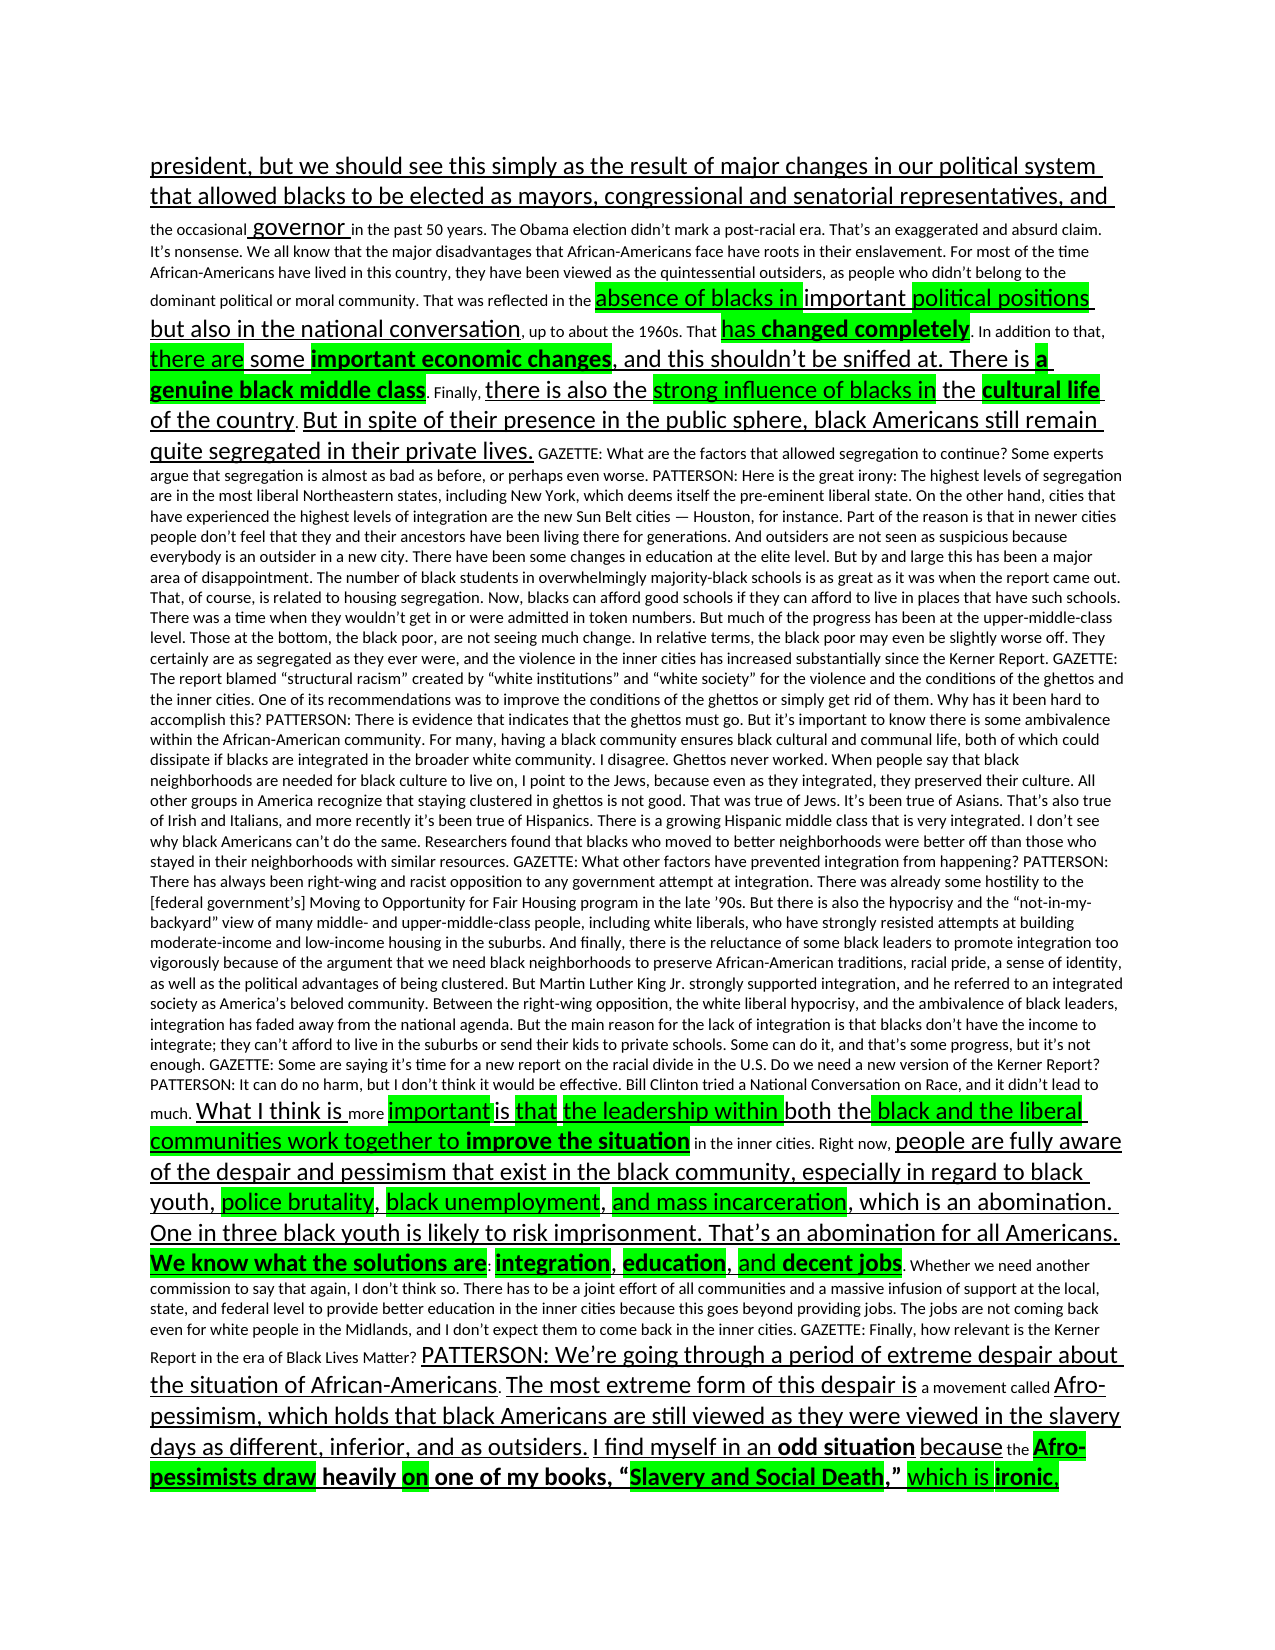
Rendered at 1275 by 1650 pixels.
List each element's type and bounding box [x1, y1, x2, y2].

text [150, 150, 1125, 1492]
